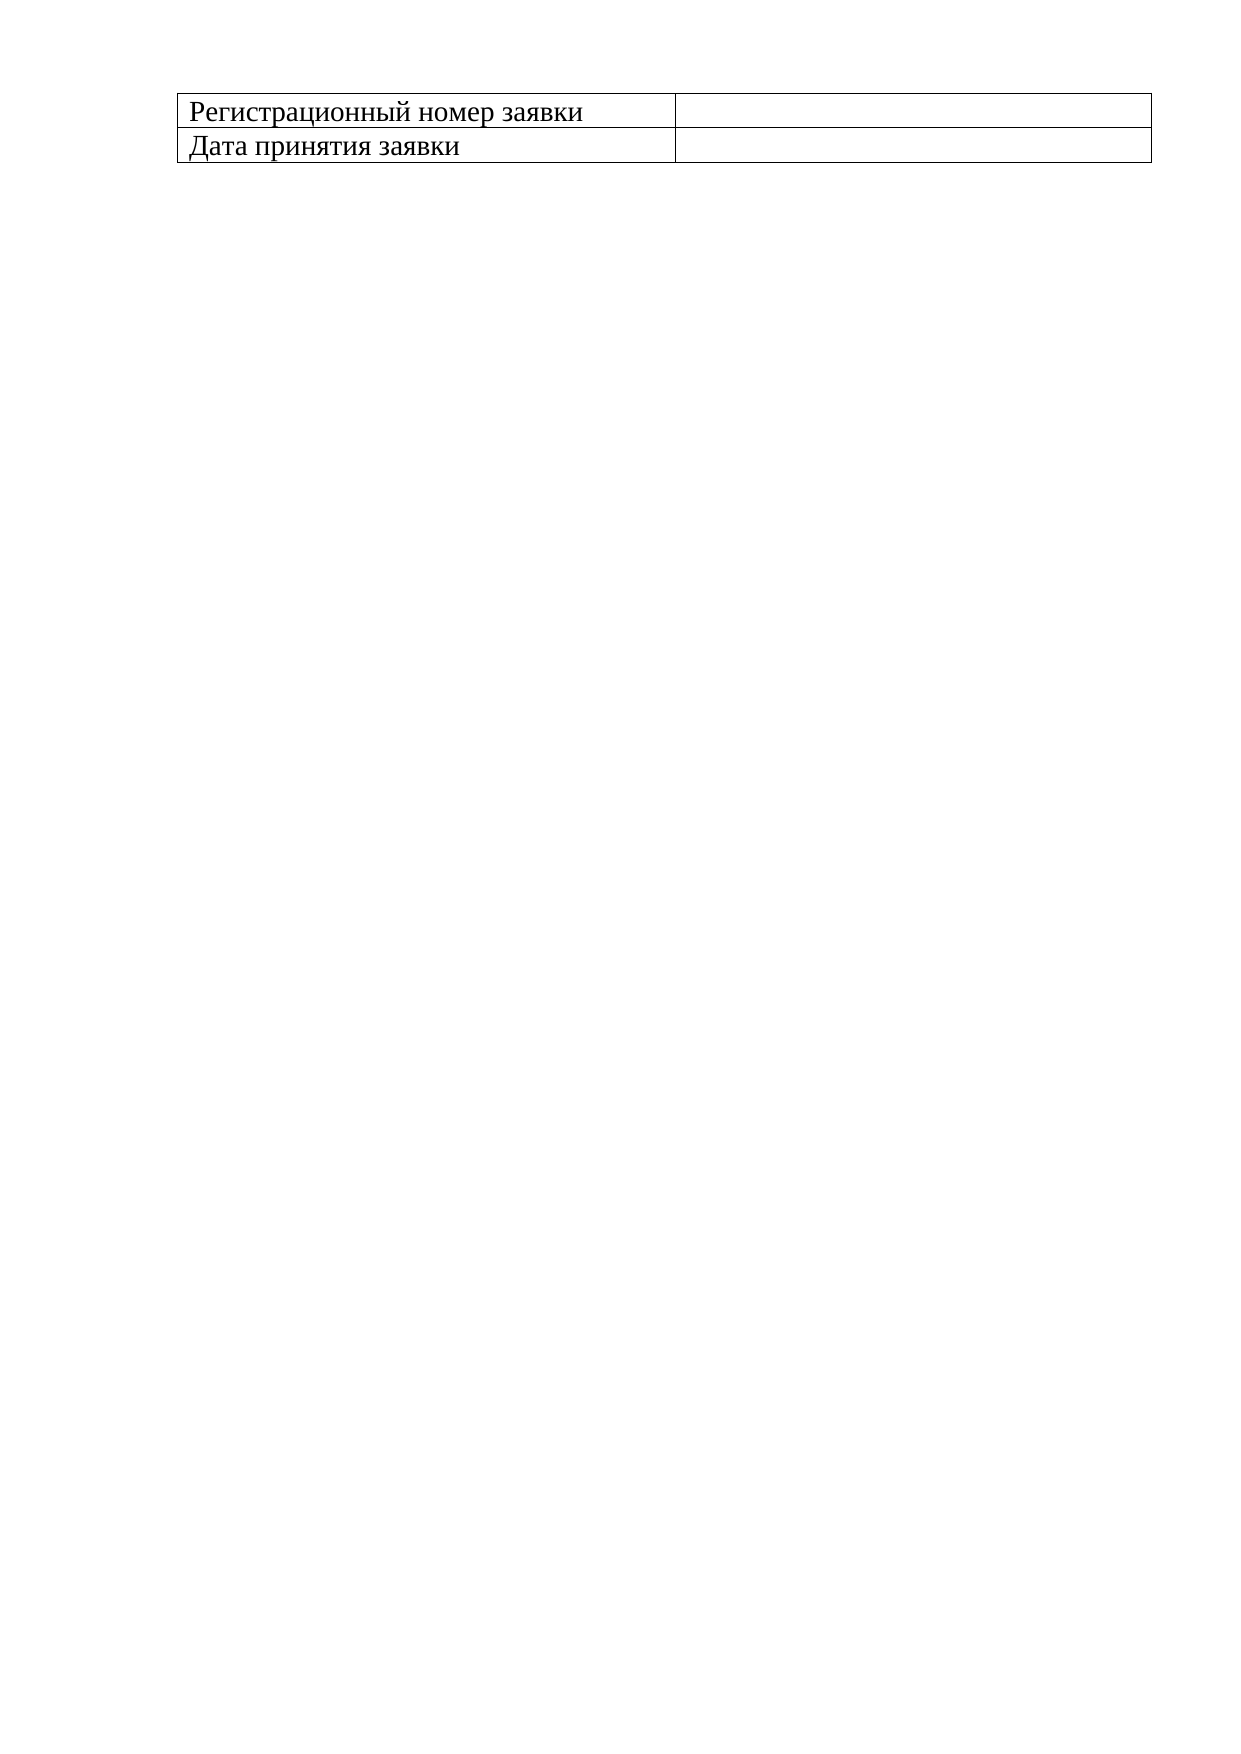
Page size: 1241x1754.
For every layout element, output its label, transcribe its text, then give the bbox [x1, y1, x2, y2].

table_cell [676, 128, 1151, 162]
table_cell Дата принятия заявки [178, 128, 675, 162]
table_header Регистрационный номер заявки [178, 94, 675, 127]
table_header [676, 94, 1151, 127]
